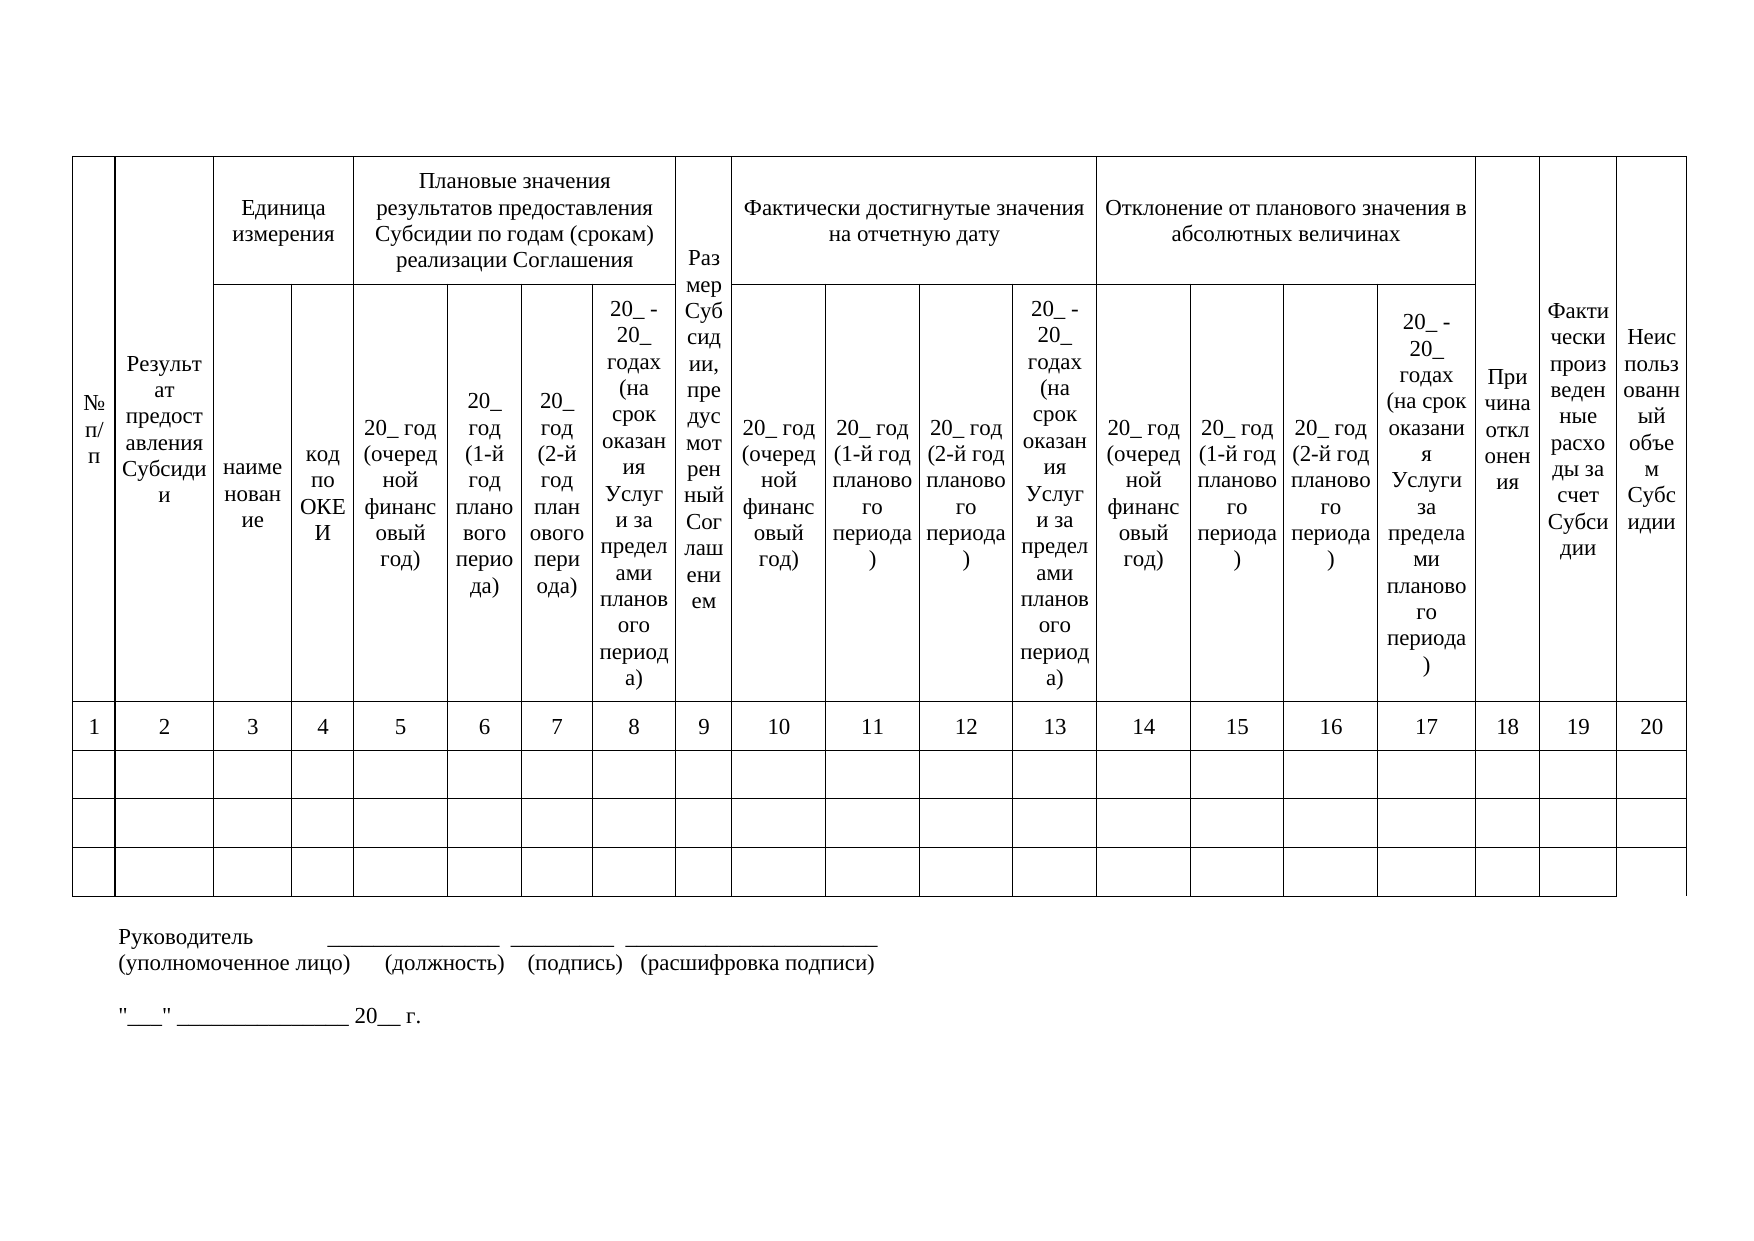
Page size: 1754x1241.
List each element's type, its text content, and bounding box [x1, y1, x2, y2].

table_cell [1378, 799, 1475, 847]
table_cell 20_ год (очередной финансовый год) [732, 285, 825, 701]
table_cell [522, 848, 592, 896]
table_cell [354, 751, 447, 798]
table_cell [593, 799, 675, 847]
table_header №п/п [73, 157, 114, 701]
table_cell [732, 751, 825, 798]
table_cell [676, 751, 731, 798]
table_cell [116, 799, 213, 847]
table_cell [1013, 799, 1096, 847]
table_cell 6 [448, 702, 521, 750]
table_cell [732, 848, 825, 896]
table_cell [1097, 848, 1190, 896]
table_cell 14 [1097, 702, 1190, 750]
table_header Причина отклонения [1476, 157, 1539, 701]
table_cell 20_ - 20_ годах (на срок оказания Услуги за пределами планового периода) [1013, 285, 1096, 701]
table_cell 19 [1540, 702, 1616, 750]
table_header Фактически произведенные расходы за счет Субсидии [1540, 157, 1616, 701]
table_cell [732, 799, 825, 847]
table_cell [354, 799, 447, 847]
table_cell 15 [1191, 702, 1283, 750]
table_cell [1617, 751, 1686, 798]
text (уполномоченное лицо) (должность) (подпись) (расшифровка подписи) [118, 949, 1680, 976]
table_cell 4 [292, 702, 353, 750]
table_cell [292, 799, 353, 847]
table_cell 20_ - 20_ годах (на срок оказания Услуги за пределами планового периода) [1378, 285, 1475, 701]
table_header Единица измерения [214, 157, 353, 283]
table_cell [1284, 848, 1377, 896]
table_cell [1540, 848, 1616, 896]
table_cell [1378, 751, 1475, 798]
table_cell [214, 751, 291, 798]
table_cell [448, 848, 521, 896]
table_cell [1284, 751, 1377, 798]
table_header Отклонение от планового значения в абсолютных величинах [1097, 157, 1475, 283]
table_cell 20_ год (2-й год планового периода) [1284, 285, 1377, 701]
table_cell [1476, 848, 1539, 896]
table_header Результат предоставления Субсидии [116, 157, 213, 701]
table_cell 9 [676, 702, 731, 750]
table_cell [1617, 848, 1686, 896]
table_cell [1476, 751, 1539, 798]
table_cell 18 [1476, 702, 1539, 750]
table_cell [676, 799, 731, 847]
table_cell 20_ - 20_ годах (на срок оказания Услуги за пределами планового периода) [593, 285, 675, 701]
table_cell [1284, 799, 1377, 847]
table_cell 20_ год (2-й год планового периода) [522, 285, 592, 701]
table_cell [292, 751, 353, 798]
text Руководитель _______________ _________ ______________________ [118, 923, 1680, 949]
table_header Фактически достигнутые значения на отчетную дату [732, 157, 1096, 283]
table_cell [826, 848, 919, 896]
table_cell [214, 799, 291, 847]
table_cell [593, 848, 675, 896]
table_cell 20 [1617, 702, 1686, 750]
table_cell 10 [732, 702, 825, 750]
table_cell [1097, 799, 1190, 847]
table_cell [676, 848, 731, 896]
table_cell [826, 751, 919, 798]
table_cell [1617, 799, 1686, 847]
table_cell [73, 751, 114, 798]
table_cell 11 [826, 702, 919, 750]
table_cell 20_ год (1-й год планового периода) [1191, 285, 1283, 701]
table_cell [1540, 799, 1616, 847]
table_cell 12 [920, 702, 1012, 750]
table_cell [1191, 848, 1283, 896]
table_cell 20_ год (очередной финансовый год) [1097, 285, 1190, 701]
table_cell [292, 848, 353, 896]
table_cell [522, 799, 592, 847]
text "___" _______________ 20__ г. [118, 1002, 1680, 1028]
table_cell 3 [214, 702, 291, 750]
table_cell [522, 751, 592, 798]
table_cell наименование [214, 285, 291, 701]
table_header Неиспользованный объем Субсидии [1617, 157, 1686, 701]
table_cell [1476, 799, 1539, 847]
table_cell 1 [73, 702, 114, 750]
table_cell код по ОКЕИ [292, 285, 353, 701]
table_cell 20_ год (очередной финансовый год) [354, 285, 447, 701]
table_cell [448, 799, 521, 847]
table_cell [920, 799, 1012, 847]
table_cell [1191, 799, 1283, 847]
table_cell 2 [116, 702, 213, 750]
table_header Плановые значения результатов предоставления Субсидии по годам (срокам) реализации Соглашения [354, 157, 675, 283]
table_cell [920, 848, 1012, 896]
table_cell [73, 799, 114, 847]
table_cell [1013, 848, 1096, 896]
table_cell [1013, 751, 1096, 798]
table_cell [1097, 751, 1190, 798]
table_cell 7 [522, 702, 592, 750]
table_cell [826, 799, 919, 847]
table_cell 5 [354, 702, 447, 750]
table_cell [73, 848, 114, 896]
table_cell [448, 751, 521, 798]
table_cell [1540, 751, 1616, 798]
table_cell 20_ год (2-й год планового периода) [920, 285, 1012, 701]
table_cell 20_ год (1-й год планового периода) [826, 285, 919, 701]
table_cell 17 [1378, 702, 1475, 750]
table_cell [354, 848, 447, 896]
table_cell [1191, 751, 1283, 798]
table_cell 13 [1013, 702, 1096, 750]
table_cell [116, 848, 213, 896]
table_header Размер Субсидии, предусмотренный Соглашением [676, 157, 731, 701]
table_cell 16 [1284, 702, 1377, 750]
table_cell [214, 848, 291, 896]
table_cell [920, 751, 1012, 798]
table_cell 8 [593, 702, 675, 750]
table_cell [1378, 848, 1475, 896]
table_cell 20_ год (1-й год планового периода) [448, 285, 521, 701]
table_cell [593, 751, 675, 798]
table_cell [116, 751, 213, 798]
